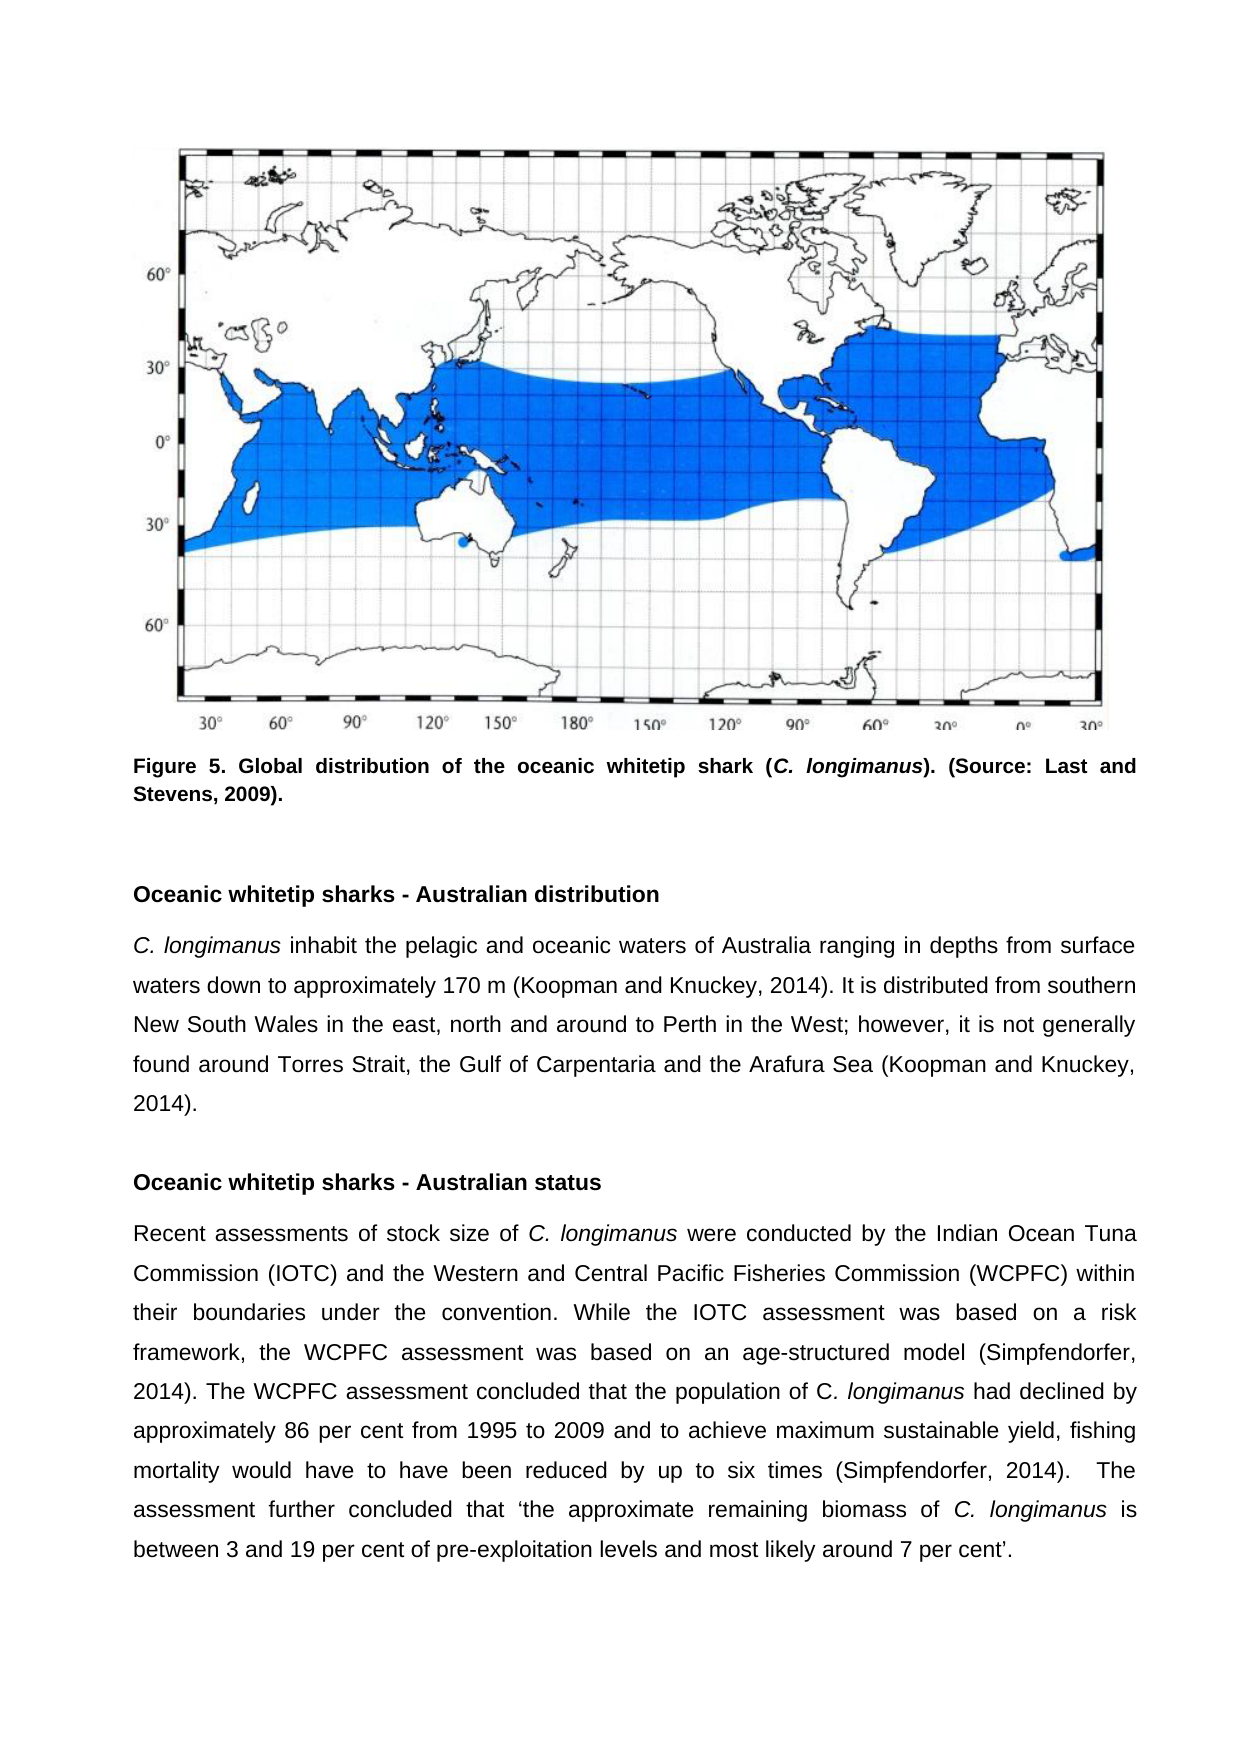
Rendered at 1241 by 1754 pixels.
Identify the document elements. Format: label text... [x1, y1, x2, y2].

text Figure 5. Global distribution of the oceanic whitetip shark (C. longimanus). (Source: Last and Stevens, 2009). [133, 754, 1137, 806]
text C. longimanus inhabit the pelagic and oceanic waters of Australia ranging in depths from surface waters down to approximately 170 m (Koopman and Knuckey, 2014). It is distributed from southern New South Wales in the east, north and around to Perth in the West; however, it is not generally found around Torres Strait, the Gulf of Carpentaria and the Arafura Sea (Koopman and Knuckey, 2014). [133, 932, 1137, 1116]
text Oceanic whitetip sharks - Australian status [133, 1169, 1137, 1195]
text Recent assessments of stock size of C. longimanus were conducted by the Indian Ocean Tuna Commission (IOTC) and the Western and Central Pacific Fisheries Commission (WCPFC) within their boundaries under the convention. While the IOTC assessment was based on a risk framework, the WCPFC assessment was based on an age-structured model (Simpfendorfer, 2014). The WCPFC assessment concluded that the population of C. longimanus had declined by approximately 86 per cent from 1995 to 2009 and to achieve maximum sustainable yield, fishing mortality would have to have been reduced by up to six times (Simpfendorfer, 2014). The assessment further concluded that ‘the approximate remaining biomass of C. longimanus is between 3 and 19 per cent of pre-exploitation levels and most likely around 7 per cent’. [133, 1220, 1137, 1562]
text Oceanic whitetip sharks - Australian distribution [133, 881, 1137, 907]
